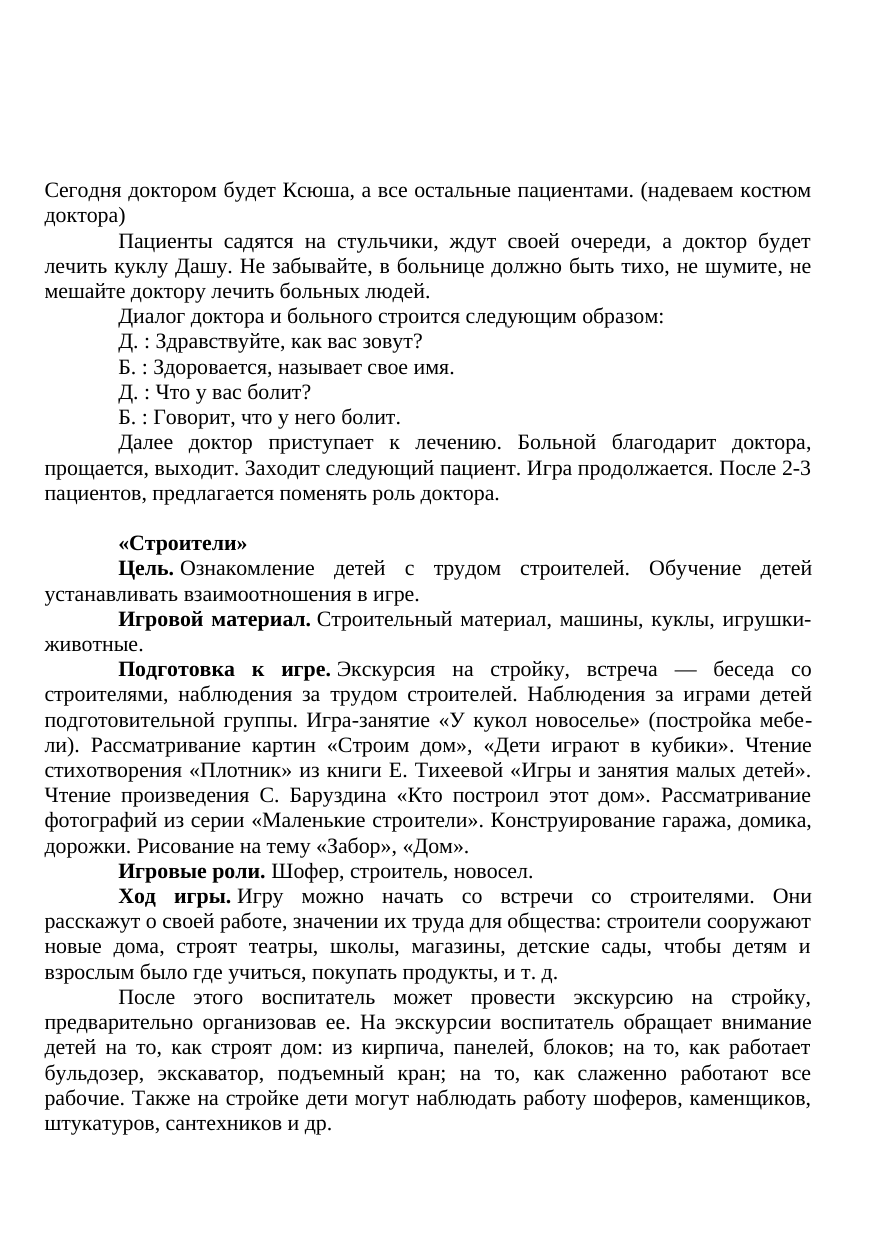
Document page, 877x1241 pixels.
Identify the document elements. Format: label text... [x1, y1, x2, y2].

text Игровые роли. Шофер, строитель, новосел. [44, 858, 812, 883]
text Б. : Здоровается, называет свое имя. [44, 354, 812, 379]
text Цель. Ознакомление детей с трудом строителей. Обучение детей устанавливать взаимоотношения в игре. [44, 555, 812, 606]
text «Строители» [44, 530, 812, 555]
text Далее доктор приступает к лечению. Больной благодарит доктора, прощается, выходит. Заходит следующий пациент. Игра продолжается. После 2-3 пациентов, предлагается поменять роль доктора. [44, 429, 812, 505]
text Подготовка к игре. Экскурсия на стройку, встреча — беседа со строителями, наблюдения за трудом строителей. Наблюдения за играми детей подготовительной группы. Игра-занятие «У кукол новоселье» (постройка мебели). Рассматривание картин «Строим дом», «Дети играют в кубики». Чтение стихотворения «Плотник» из книги Е. Тихеевой «Игры и занятия малых детей». Чтение произведения С. Баруздина «Кто построил этот дом». Рассматривание фотографий из серии «Маленькие строители». Конструирование гаража, домика, дорожки. Рисование на тему «Забор», «Дом». [44, 656, 812, 858]
text Д. : Что у вас болит? [44, 379, 812, 404]
text Д. : Здравствуйте, как вас зовут? [44, 328, 812, 354]
text Пациенты садятся на стульчики, ждут своей очереди, а доктор будет лечить куклу Дашу. Не забывайте, в больнице должно быть тихо, не шумите, не мешайте доктору лечить больных людей. [44, 228, 812, 303]
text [44, 177, 812, 228]
text После этого воспитатель может провести экскурсию на стройку, предварительно организовав ее. На экскурсии воспитатель обращает внимание детей на то, как строят дом: из кирпича, панелей, блоков; на то, как работает бульдозер, экскаватор, подъемный кран; на то, как слаженно работают все рабочие. Также на стройке дети могут наблюдать работу шоферов, каменщиков, штукатуров, сантехников и др. [44, 984, 812, 1135]
text Ход игры. Игру можно начать со встречи со строителями. Они расскажут о своей работе, значении их труда для общества: строители сооружают новые дома, строят театры, школы, магазины, детские сады, чтобы детям и взрослым было где учиться, покупать продукты, и т. д. [44, 883, 812, 984]
text Диалог доктора и больного строится следующим образом: [44, 303, 812, 328]
text Игровой материал. Строительный материал, машины, куклы, игрушки-животные. [44, 606, 812, 656]
text Б. : Говорит, что у него болит. [44, 404, 812, 429]
